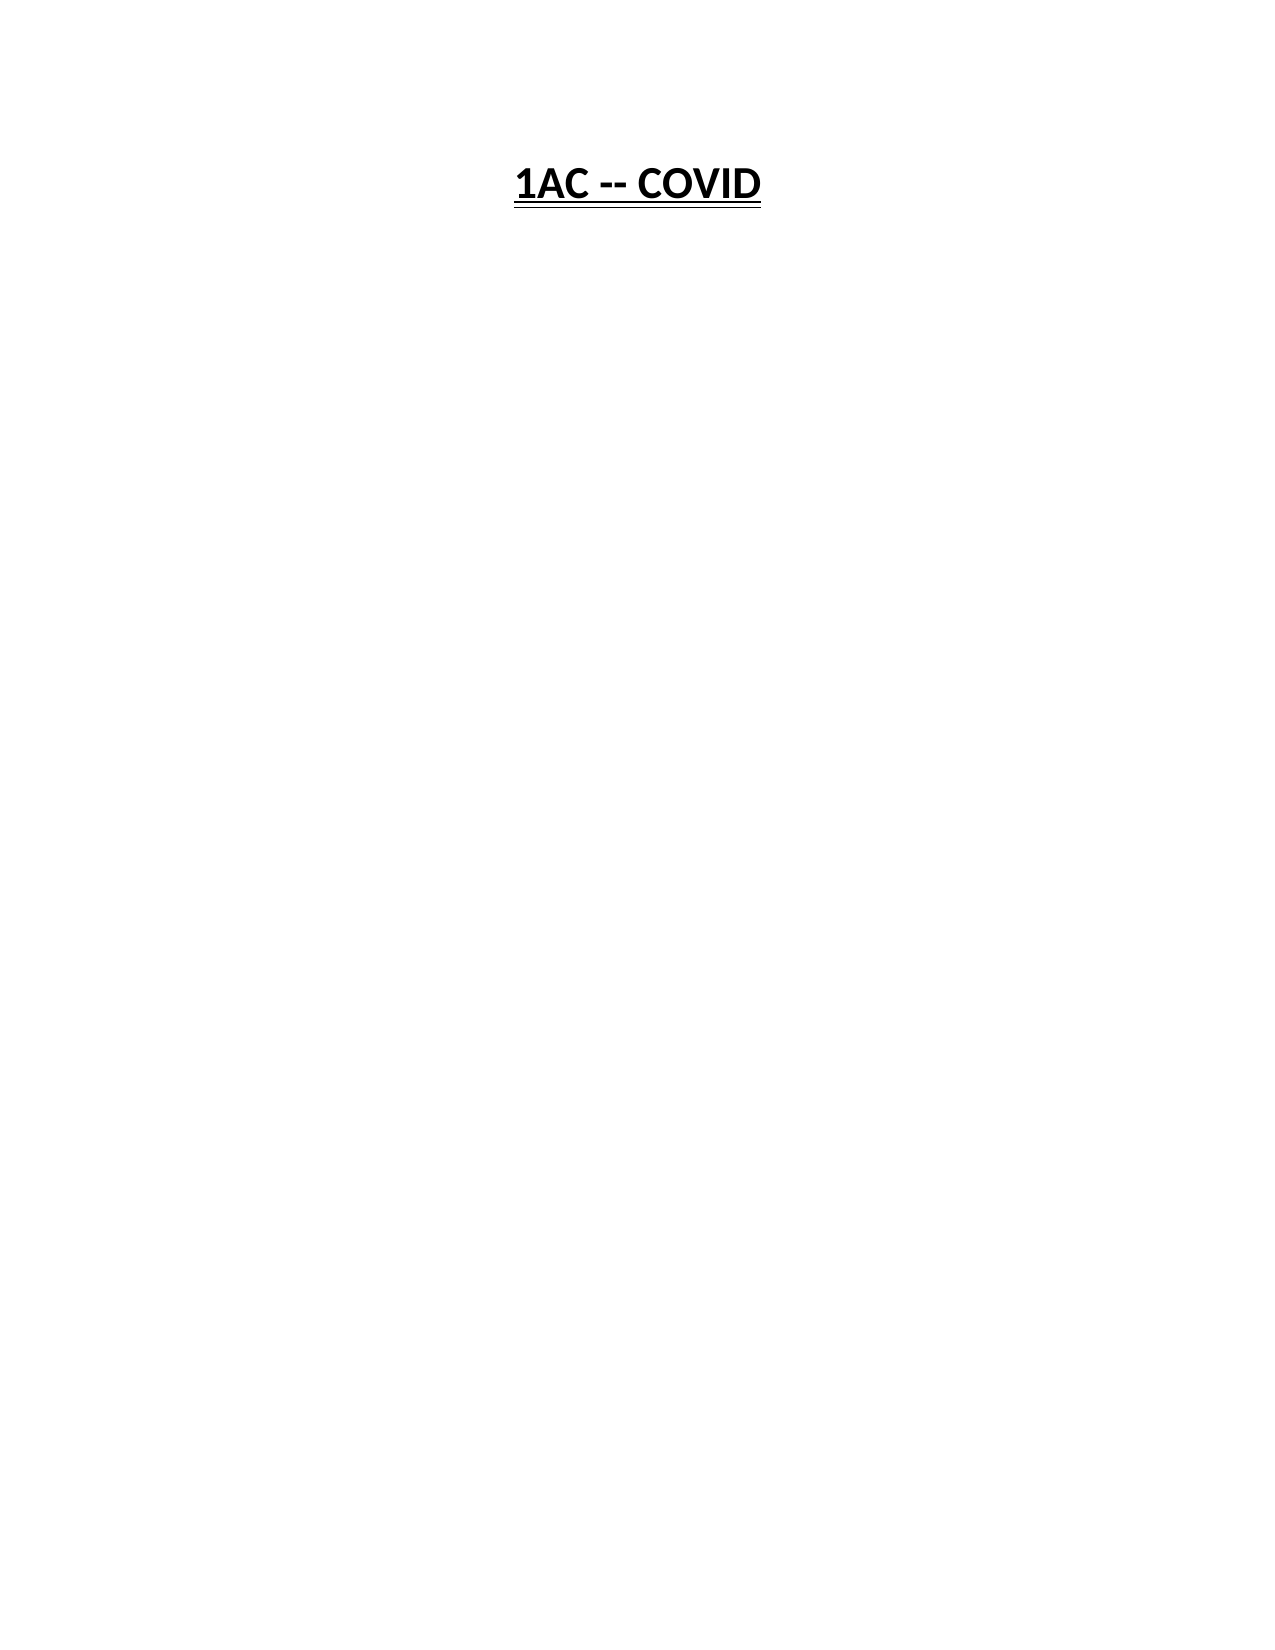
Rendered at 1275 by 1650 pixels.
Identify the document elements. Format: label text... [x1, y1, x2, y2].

text 1AC -- COVID [187, 154, 1087, 210]
